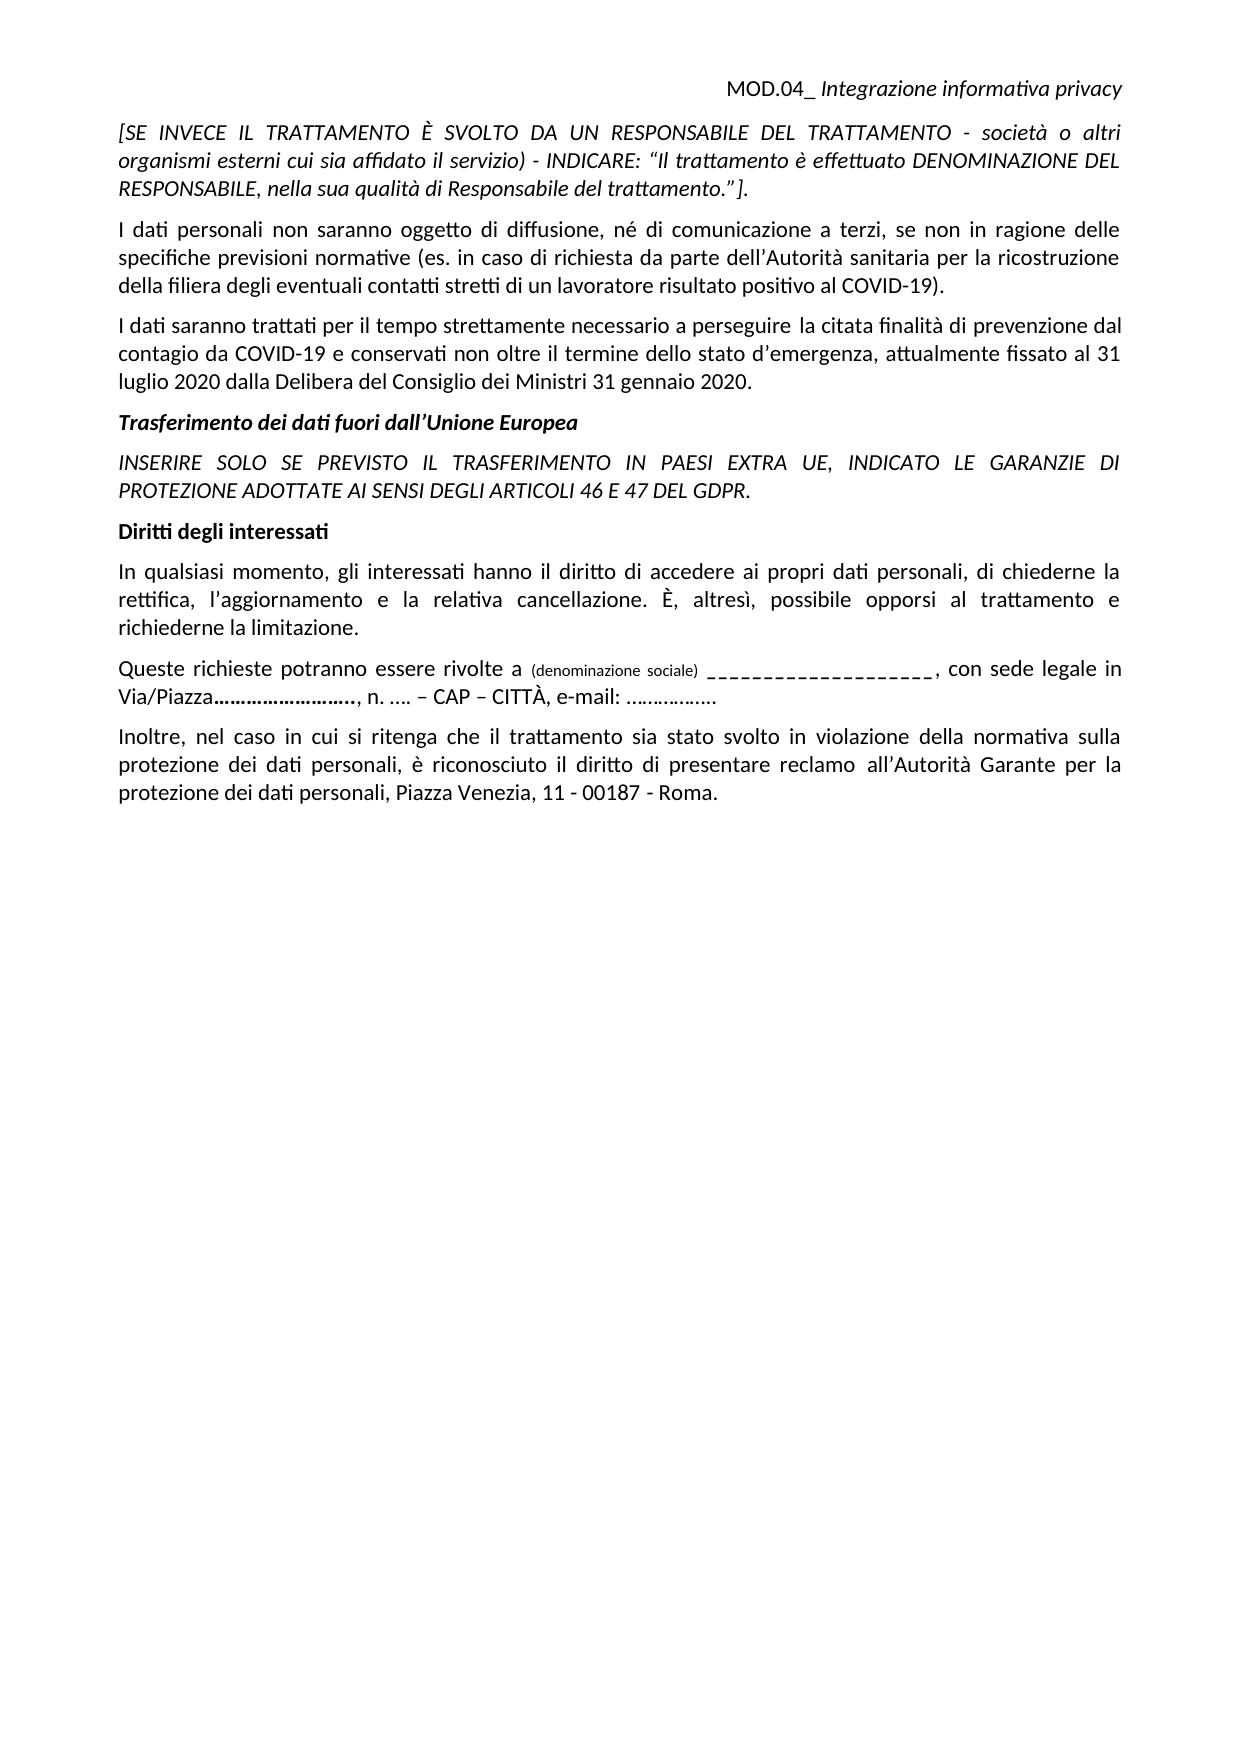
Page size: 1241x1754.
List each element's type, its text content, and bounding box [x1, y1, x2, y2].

text I dati saranno trattati per il tempo strettamente necessario a perseguire la citata finalità di prevenzione dal contagio da COVID-19 e conservati non oltre il termine dello stato d’emergenza, attualmente fissato al 31 luglio 2020 dalla Delibera del Consiglio dei Ministri 31 gennaio 2020. [118, 311, 1122, 395]
text Inoltre, nel caso in cui si ritenga che il trattamento sia stato svolto in violazione della normativa sulla protezione dei dati personali, è riconosciuto il diritto di presentare reclamo all’Autorità Garante per la protezione dei dati personali, Piazza Venezia, 11 - 00187 - Roma. [118, 722, 1122, 807]
text Diritti degli interessati [118, 517, 1122, 545]
text I dati personali non saranno oggetto di diffusione, né di comunicazione a terzi, se non in ragione delle specifiche previsioni normative (es. in caso di richiesta da parte dell’Autorità sanitaria per la ricostruzione della filiera degli eventuali contatti stretti di un lavoratore risultato positivo al COVID-19). [118, 215, 1122, 299]
text Trasferimento dei dati fuori dall’Unione Europea [118, 408, 1122, 436]
text [SE INVECE IL TRATTAMENTO È SVOLTO DA UN RESPONSABILE DEL TRATTAMENTO - società o altri organismi esterni cui sia affidato il servizio) - INDICARE: “Il trattamento è effettuato DENOMINAZIONE DEL RESPONSABILE, nella sua qualità di Responsabile del trattamento.”]. [118, 118, 1122, 202]
text INSERIRE SOLO SE PREVISTO IL TRASFERIMENTO IN PAESI EXTRA UE, INDICATO LE GARANZIE DI PROTEZIONE ADOTTATE AI SENSI DEGLI ARTICOLI 46 E 47 DEL GDPR. [118, 448, 1122, 504]
text Queste richieste potranno essere rivolte a (denominazione sociale) ____________________, con sede legale in Via/Piazza…………………….., n. …. – CAP – CITTÀ, e-mail: …………….. [118, 654, 1122, 710]
text In qualsiasi momento, gli interessati hanno il diritto di accedere ai propri dati personali, di chiederne la rettifica, l’aggiornamento e la relativa cancellazione. È, altresì, possibile opporsi al trattamento e richiederne la limitazione. [118, 557, 1122, 641]
